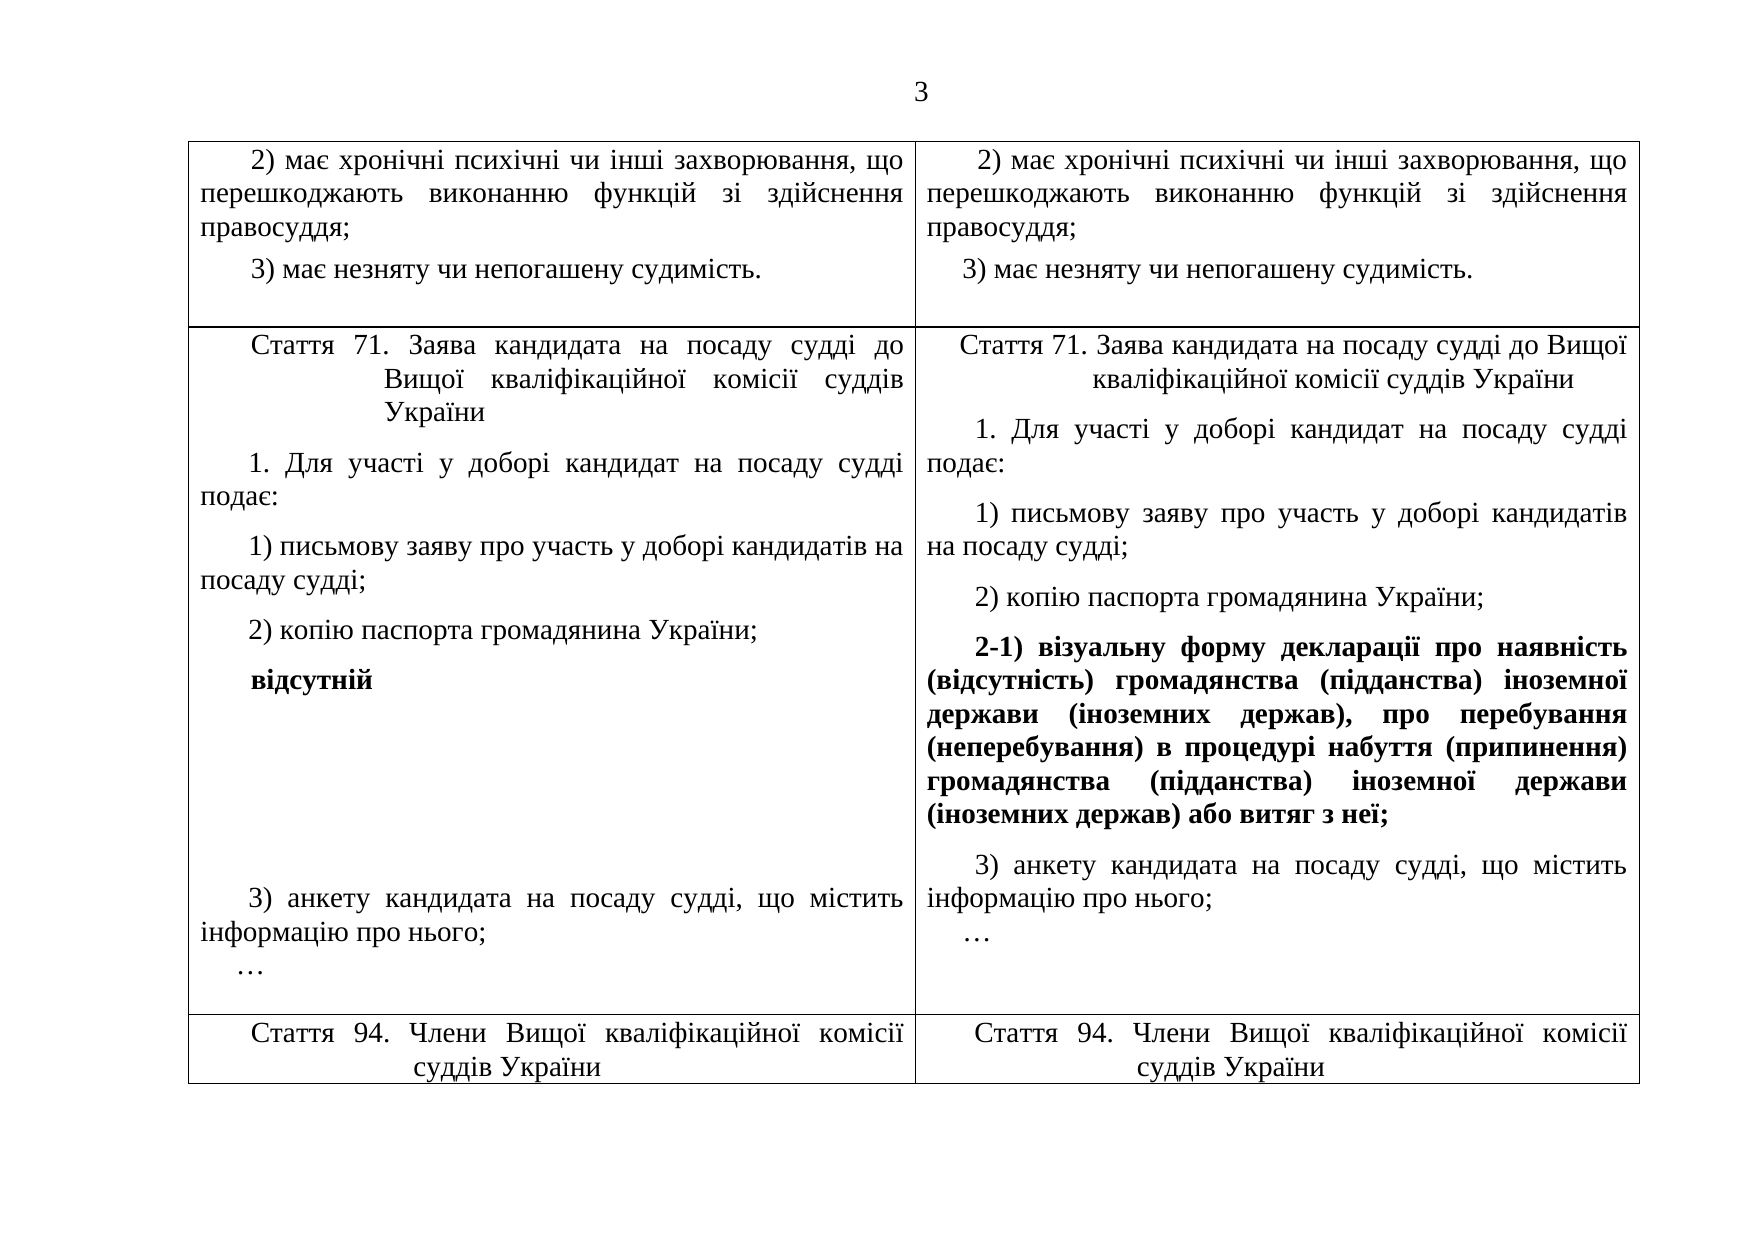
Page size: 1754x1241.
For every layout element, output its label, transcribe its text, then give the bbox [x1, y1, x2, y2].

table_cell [916, 142, 1639, 326]
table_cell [189, 142, 915, 326]
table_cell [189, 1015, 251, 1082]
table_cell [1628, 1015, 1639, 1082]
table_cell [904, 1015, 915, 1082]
table_cell Стаття 71. Заява кандидата на посаду судді до Вищої кваліфікаційної комісії суддів України 1. Для участі у доборі кандидат на посаду судді подає: 1) письмову заяву про участь у доборі кандидатів на посаду судді; 2) копію паспорта громадянина України; 2-1) візуальну форму декларації про наявність (відсутність) громадянства (підданства) іноземної держави (іноземних держав), про перебування (неперебування) в процедурі набуття (припинення) громадянства (підданства) іноземної держави (іноземних держав) або витяг з неї; 3) анкету кандидата на посаду судді, що містить інформацію про нього; … [916, 328, 1639, 1014]
table_cell Стаття 71. Заява кандидата на посаду судді до Вищої кваліфікаційної комісії суддів України 1. Для участі у доборі кандидат на посаду судді подає: 1) письмову заяву про участь у доборі кандидатів на посаду судді; 2) копію паспорта громадянина України; відсутній 3) анкету кандидата на посаду судді, що містить інформацію про нього; … [189, 328, 915, 1014]
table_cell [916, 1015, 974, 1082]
